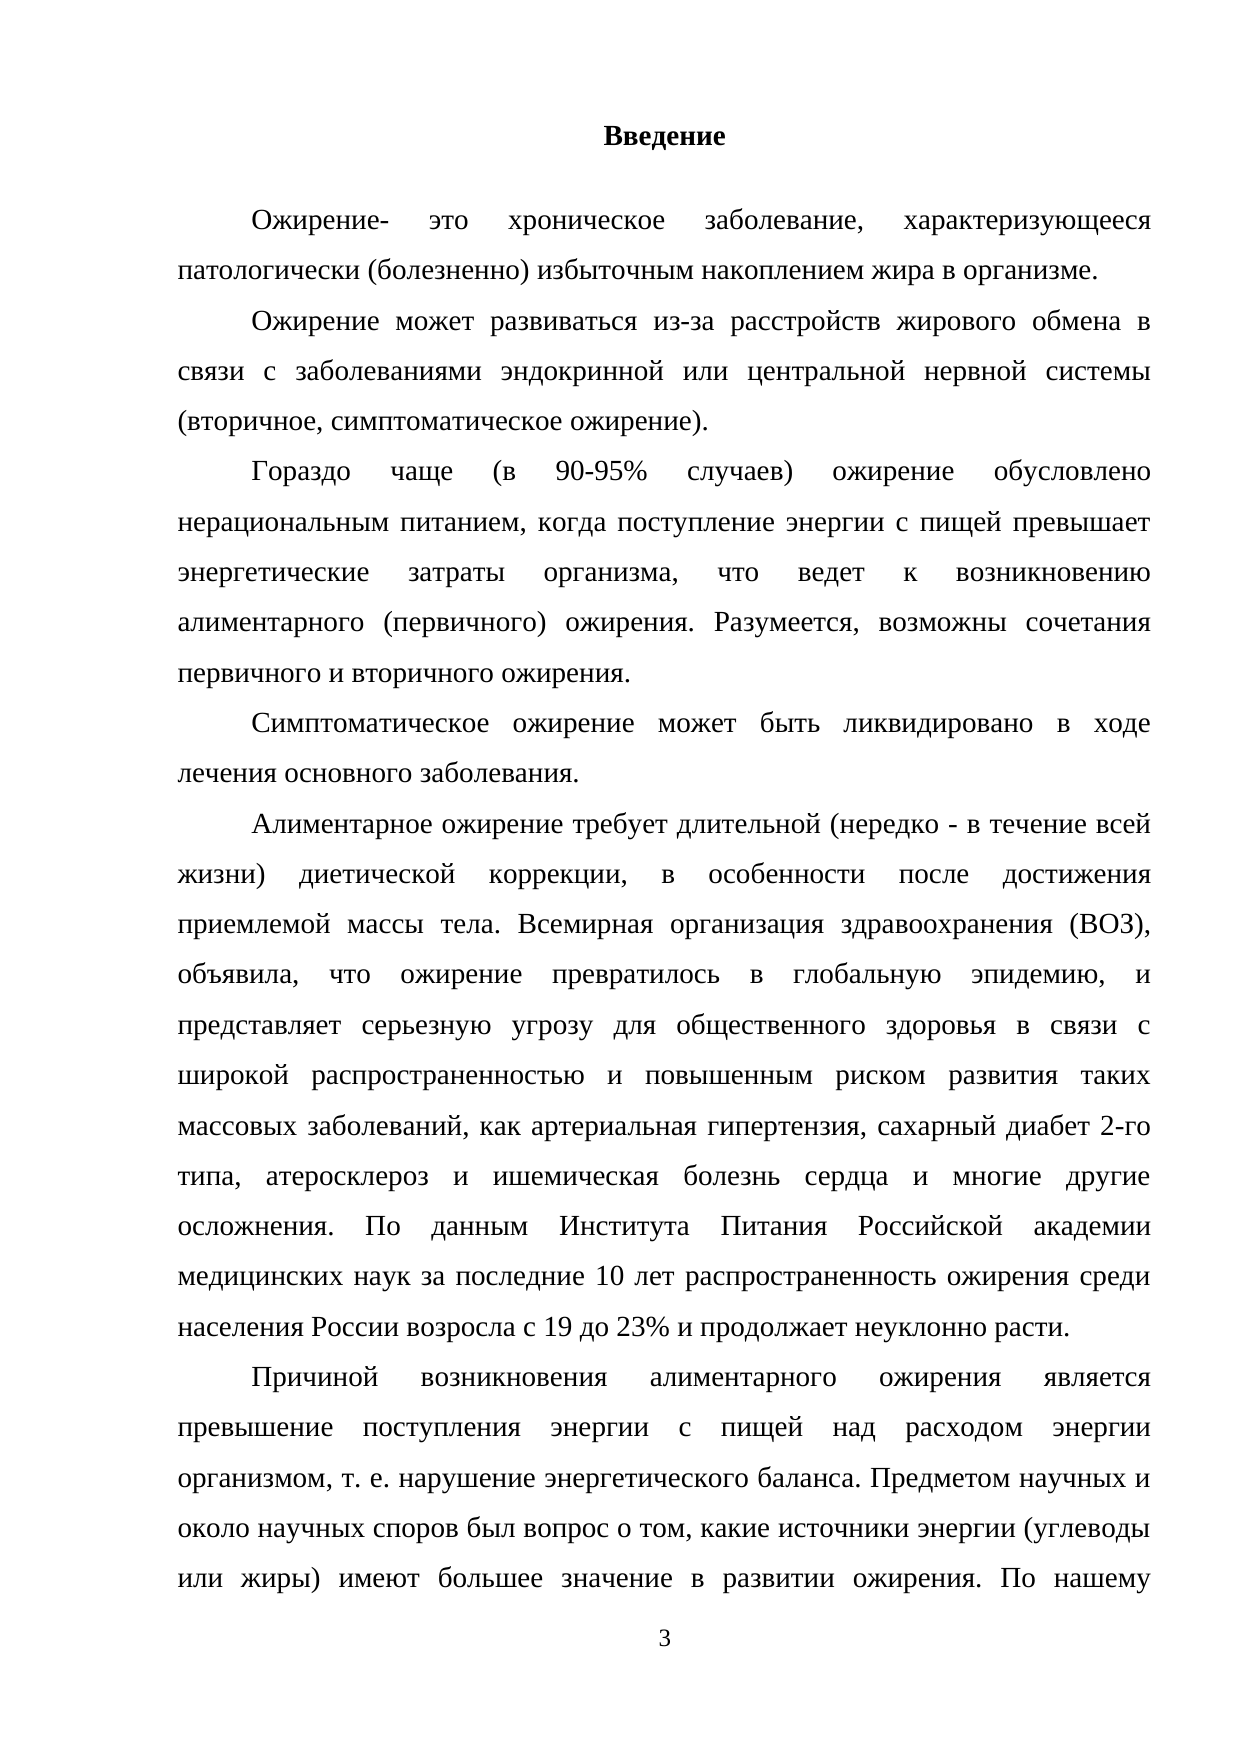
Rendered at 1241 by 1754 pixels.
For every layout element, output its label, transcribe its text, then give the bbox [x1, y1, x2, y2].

text Алиментарное ожирение требует длительной (нередко - в течение всей жизни) диетической коррекции, в особенности после достижения приемлемой массы тела. Всемирная организация здравоохранения (ВОЗ), объявила, что ожирение превратилось в глобальную эпидемию, и представляет серьезную угрозу для общественного здоровья в связи с широкой распространенностью и повышенным риском развития таких массовых заболеваний, как артериальная гипертензия, сахарный диабет 2-го типа, атеросклероз и ишемическая болезнь сердца и многие другие осложнения. По данным Института Питания Российской академии медицинских наук за последние 10 лет распространенность ожирения среди населения России возросла с 19 до 23% и продолжает неуклонно расти. [177, 806, 1152, 1342]
text Введение [177, 118, 1152, 152]
text Ожирение- это хроническое заболевание, характеризующееся патологически (болезненно) избыточным накоплением жира в организме. [177, 202, 1152, 286]
text Гораздо чаще (в 90-95% случаев) ожирение обусловлено нерациональным питанием, когда поступление энергии с пищей превышает энергетические затраты организма, что ведет к возникновению алиментарного (первичного) ожирения. Разумеется, возможны сочетания первичного и вторичного ожирения. [177, 453, 1152, 688]
text Ожирение может развиваться из-за расстройств жирового обмена в связи с заболеваниями эндокринной или центральной нервной системы (вторичное, симптоматическое ожирение). [177, 303, 1152, 437]
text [177, 1359, 1152, 1594]
text Симптоматическое ожирение может быть ликвидировано в ходе лечения основного заболевания. [177, 705, 1152, 789]
